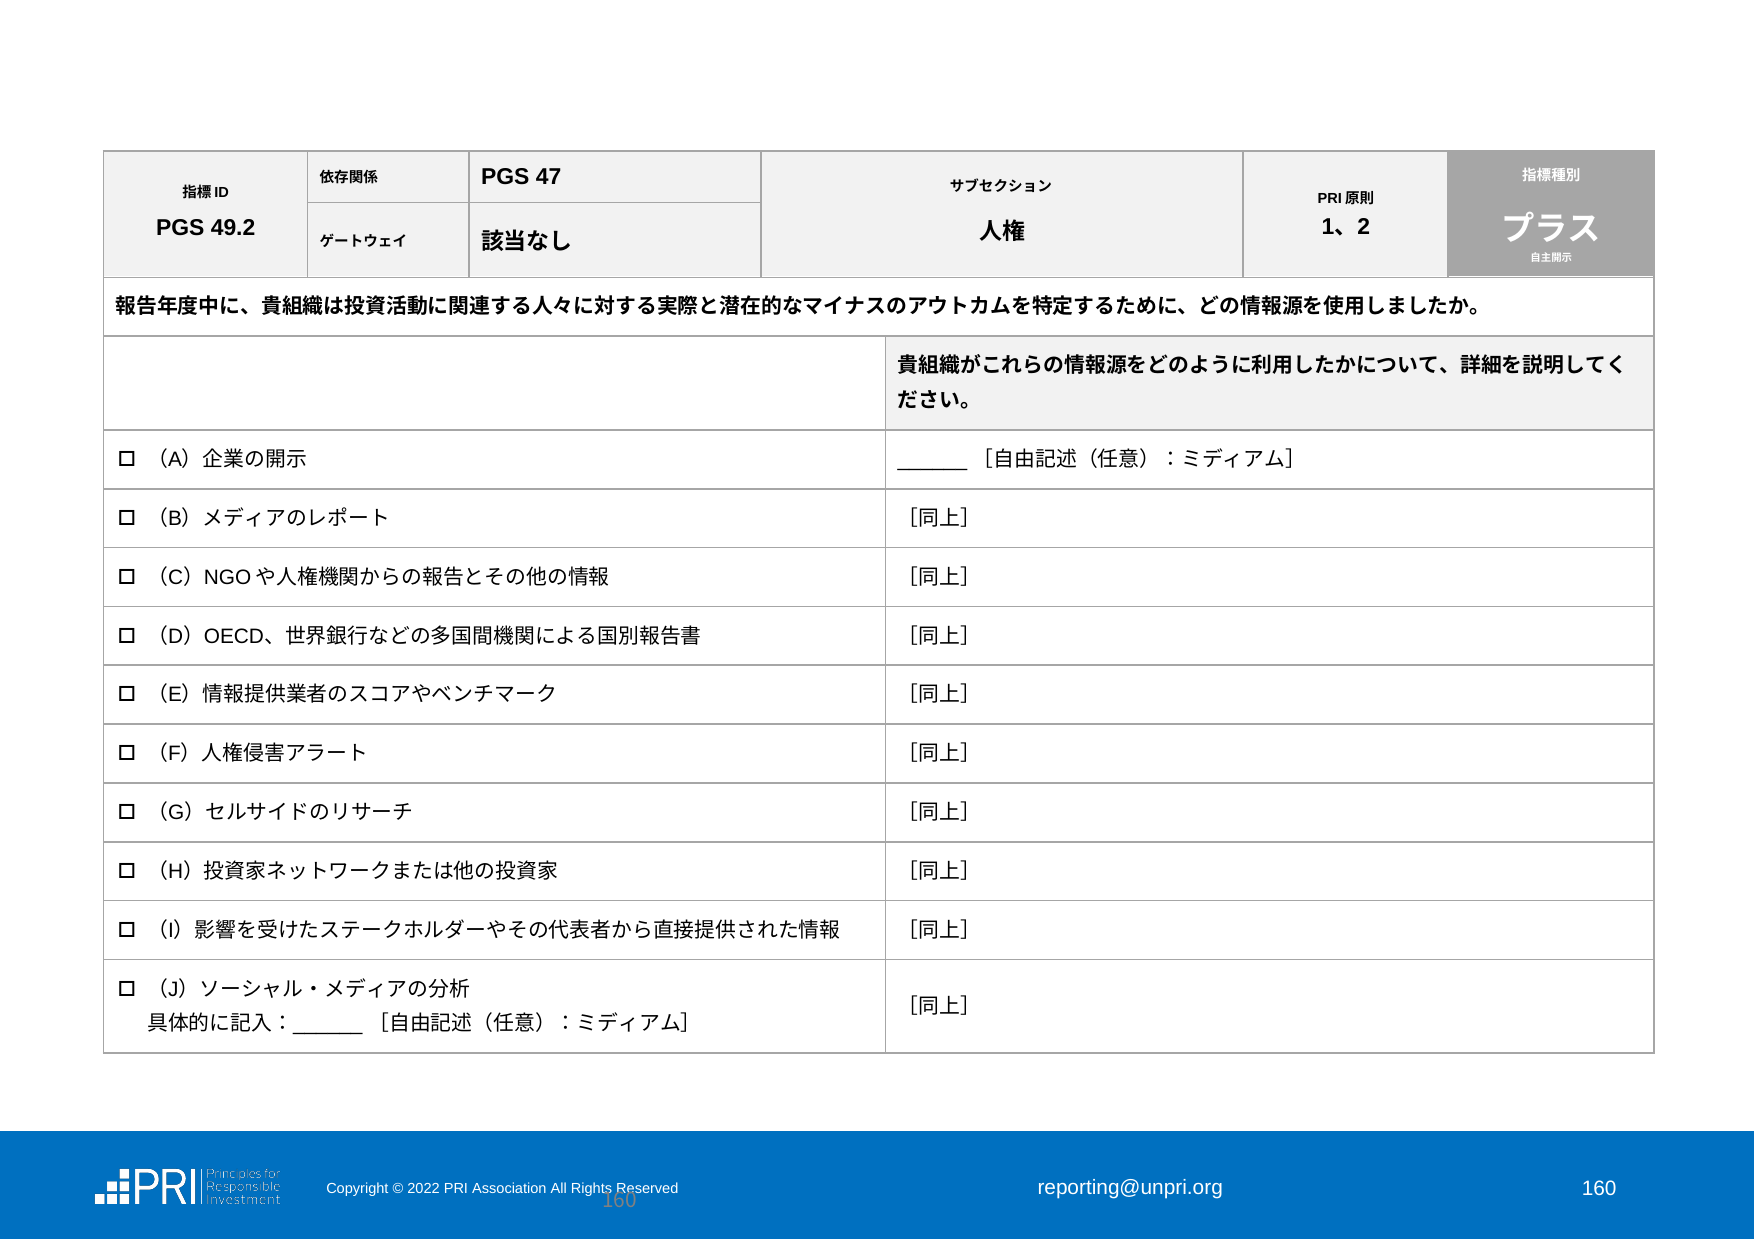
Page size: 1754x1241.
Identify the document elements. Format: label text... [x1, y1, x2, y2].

picture [92, 1166, 282, 1207]
table_cell （G）セルサイドのリサーチ [104, 784, 885, 841]
table_cell （H）投資家ネットワークまたは他の投資家 [104, 843, 885, 900]
table_cell （C）NGOや人権機関からの報告とその他の情報 [104, 548, 885, 606]
table_header PGS 47 [470, 152, 760, 201]
table_cell （I）影響を受けたステークホルダーやその代表者から直接提供された情報 [104, 901, 885, 959]
table_header 依存関係 [308, 152, 468, 201]
table_cell ［同上］ [886, 960, 1653, 1052]
table_cell ［同上］ [886, 725, 1653, 782]
table_cell ［同上］ [886, 548, 1653, 606]
table_cell （A）企業の開示 [104, 431, 885, 488]
table_cell ______ ［自由記述（任意）：ミディアム］ [886, 431, 1653, 488]
table_cell ［同上］ [886, 666, 1653, 723]
table_cell ［同上］ [886, 607, 1653, 664]
table_cell ［同上］ [886, 901, 1653, 959]
table_cell ゲートウェイ [308, 203, 468, 276]
table_header 指標ID PGS 49.2 [104, 152, 307, 276]
table_cell ［同上］ [886, 843, 1653, 900]
table_cell ［同上］ [886, 784, 1653, 841]
table_cell 報告年度中に、貴組織は投資活動に関連する人々に対する実際と潜在的なマイナスのアウトカムを特定するために、どの情報源を使用しましたか。 [104, 278, 1653, 335]
table_cell （J）ソーシャル・メディアの分析 具体的に記入：______ ［自由記述（任意）：ミディアム］ [104, 960, 885, 1052]
table_cell ［同上］ [886, 490, 1653, 547]
table_cell [104, 337, 885, 429]
table_header サブセクション 人権 [762, 152, 1242, 276]
table_cell 貴組織がこれらの情報源をどのように利用したかについて、詳細を説明してください。 [886, 337, 1653, 429]
table_cell （B）メディアのレポート [104, 490, 885, 547]
table_cell （D）OECD、世界銀行などの多国間機関による国別報告書 [104, 607, 885, 664]
table_cell 該当なし [470, 203, 760, 276]
table_header 指標種別 プラス 自主開示 [1449, 152, 1653, 276]
table_header PRI原則 1、2 [1244, 152, 1447, 276]
table_cell （E）情報提供業者のスコアやベンチマーク [104, 666, 885, 723]
table_cell （F）人権侵害アラート [104, 725, 885, 782]
